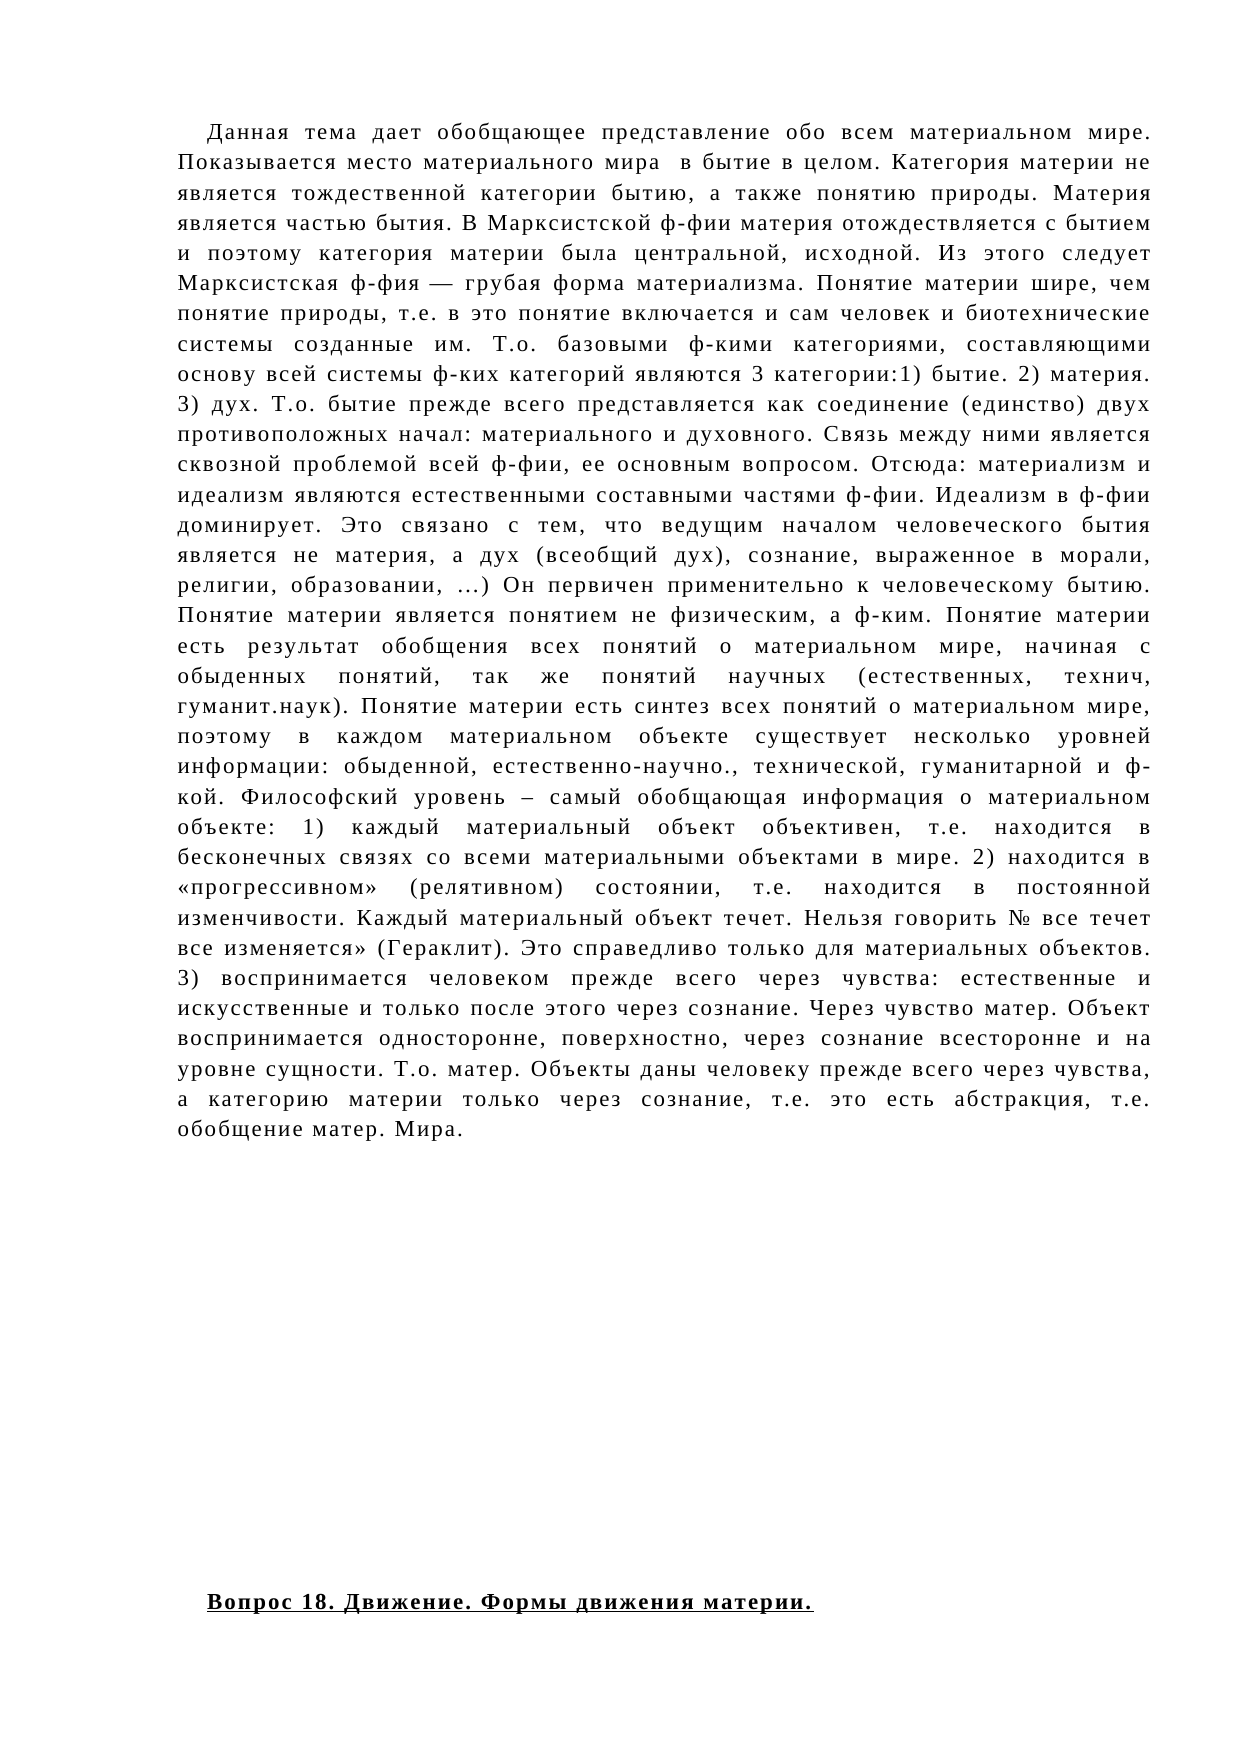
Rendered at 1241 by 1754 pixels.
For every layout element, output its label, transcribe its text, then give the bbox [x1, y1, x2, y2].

text Данная тема дает обобщающее представление обо всем материальном мире. Показывается место материального мира в бытие в целом. Категория материи не является тождественной категории бытию, а также понятию природы. Материя является частью бытия. В Марксистской ф-фии материя отождествляется с бытием и поэтому категория материи была центральной, исходной. Из этого следует Марксистская ф-фия — грубая форма материализма. Понятие материи шире, чем понятие природы, т.е. в это понятие включается и сам человек и биотехнические системы созданные им. Т.о. базовыми ф-кими категориями, составляющими основу всей системы ф-ких категорий являются 3 категории:1) бытие. 2) материя. 3) дух. Т.о. бытие прежде всего представляется как соединение (единство) двух противоположных начал: материального и духовного. Связь между ними является сквозной проблемой всей ф-фии, ее основным вопросом. Отсюда: материализм и идеализм являются естественными составными частями ф-фии. Идеализм в ф-фии доминирует. Это связано с тем, что ведущим началом человеческого бытия является не материя, а дух (всеобщий дух), сознание, выраженное в морали, религии, образовании, …) Он первичен применительно к человеческому бытию. Понятие материи является понятием не физическим, а ф-ким. Понятие материи есть результат обобщения всех понятий о материальном мире, начиная с обыденных понятий, так же понятий научных (естественных, технич, гуманит.наук). Понятие материи есть синтез всех понятий о материальном мире, поэтому в каждом материальном объекте существует несколько уровней информации: обыденной, естественно-научно., технической, гуманитарной и ф-кой. Философский уровень – самый обобщающая информация о материальном объекте: 1) каждый материальный объект объективен, т.е. находится в бесконечных связях со всеми материальными объектами в мире. 2) находится в «прогрессивном» (релятивном) состоянии, т.е. находится в постоянной изменчивости. Каждый материальный объект течет. Нельзя говорить № все течет все изменяется» (Гераклит). Это справедливо только для материальных объектов. 3) воспринимается человеком прежде всего через чувства: естественные и искусственные и только после этого через сознание. Через чувство матер. Объект воспринимается односторонне, поверхностно, через сознание всесторонне и на уровне сущности. Т.о. матер. Объекты даны человеку прежде всего через чувства, а категорию материи только через сознание, т.е. это есть абстракция, т.е. обобщение матер. Мира. [177, 118, 1152, 1141]
text Вопрос 18. Движение. Формы движения материи. [177, 1588, 1152, 1614]
